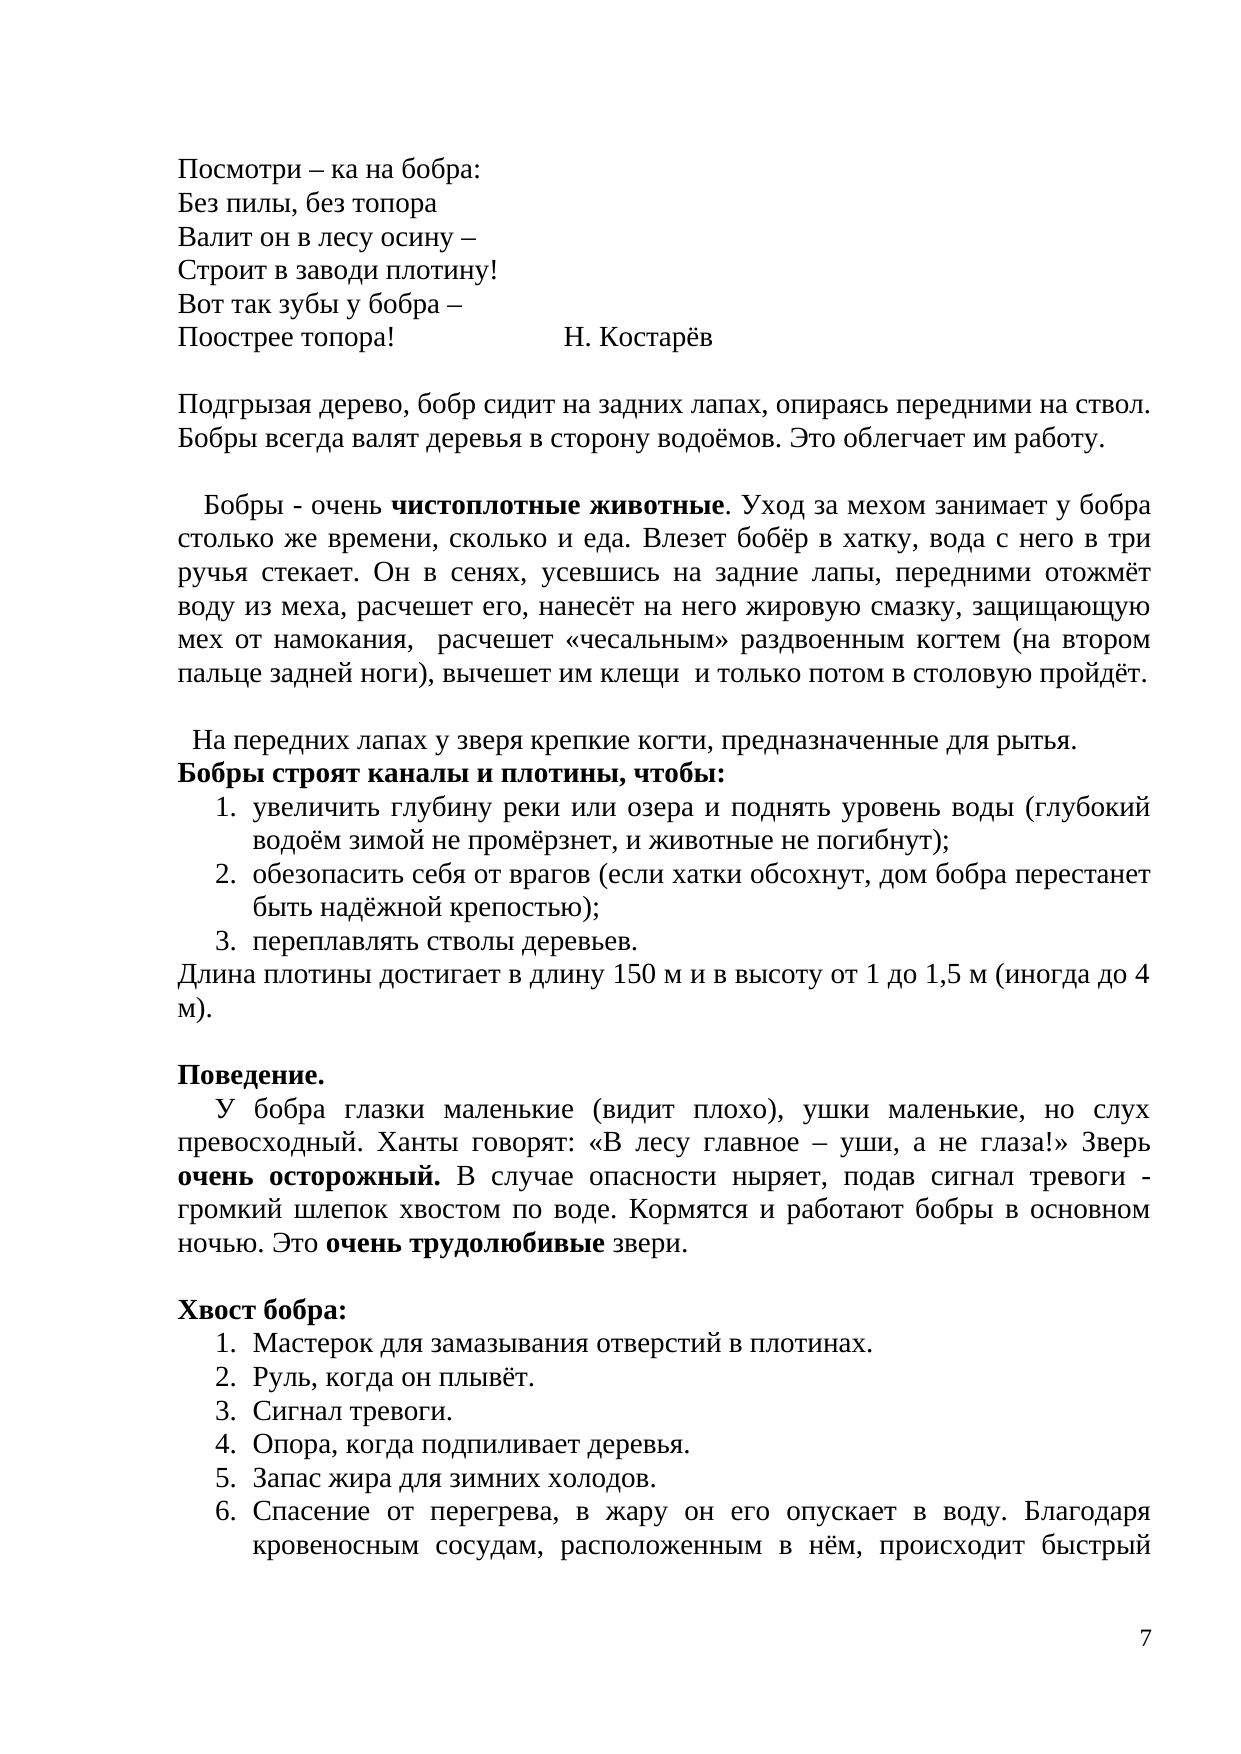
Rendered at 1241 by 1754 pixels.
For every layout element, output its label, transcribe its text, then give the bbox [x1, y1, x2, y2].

text Поострее топора! Н. Костарёв [177, 319, 1152, 353]
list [215, 1493, 1152, 1560]
text Хвост бобра: [177, 1292, 1152, 1326]
list Опора, когда подпиливает деревья. [215, 1426, 1152, 1460]
text Бобры строят каналы и плотины, чтобы: [177, 755, 1152, 789]
list Мастерок для замазывания отверстий в плотинах. [215, 1326, 1152, 1359]
text На передних лапах у зверя крепкие когти, предназначенные для рытья. [177, 722, 1152, 755]
list переплавлять стволы деревьев. [215, 923, 1152, 957]
text Посмотри – ка на бобра: [177, 152, 1152, 185]
list обезопасить себя от врагов (если хатки обсохнут, дом бобра перестанет быть надёжной крепостью); [215, 856, 1152, 923]
text Валит он в лесу осину – [177, 219, 1152, 252]
text Поведение. [177, 1057, 1152, 1091]
text Строит в заводи плотину! [177, 252, 1152, 286]
text Подгрызая дерево, бобр сидит на задних лапах, опираясь передними на ствол. Бобры всегда валят деревья в сторону водоёмов. Это облегчает им работу. [177, 386, 1152, 453]
text У бобра глазки маленькие (видит плохо), ушки маленькие, но слух превосходный. Ханты говорят: «В лесу главное – уши, а не глаза!» Зверь очень осторожный. В случае опасности ныряет, подав сигнал тревоги - громкий шлепок хвостом по воде. Кормятся и работают бобры в основном ночью. Это очень трудолюбивые звери. [177, 1091, 1152, 1258]
list Запас жира для зимних холодов. [215, 1460, 1152, 1493]
text Длина плотины достигает в длину и в высоту от 1 до (иногда до ). [177, 957, 1152, 1024]
list Сигнал тревоги. [215, 1393, 1152, 1426]
text Вот так зубы у бобра – [177, 286, 1152, 319]
list Руль, когда он плывёт. [215, 1359, 1152, 1393]
list увеличить глубину реки или озера и поднять уровень воды (глубокий водоём зимой не промёрзнет, и животные не погибнут); [215, 789, 1152, 856]
text Бобры - очень чистоплотные животные. Уход за мехом занимает у бобра столько же времени, сколько и еда. Влезет бобёр в хатку, вода с него в три ручья стекает. Он в сенях, усевшись на задние лапы, передними отожмёт воду из меха, расчешет его, нанесёт на него жировую смазку, защищающую мех от намокания, расчешет «чесальным» раздвоенным когтем (на втором пальце задней ноги), вычешет им клещи и только потом в столовую пройдёт. [177, 487, 1152, 688]
text Без пилы, без топора [177, 185, 1152, 219]
